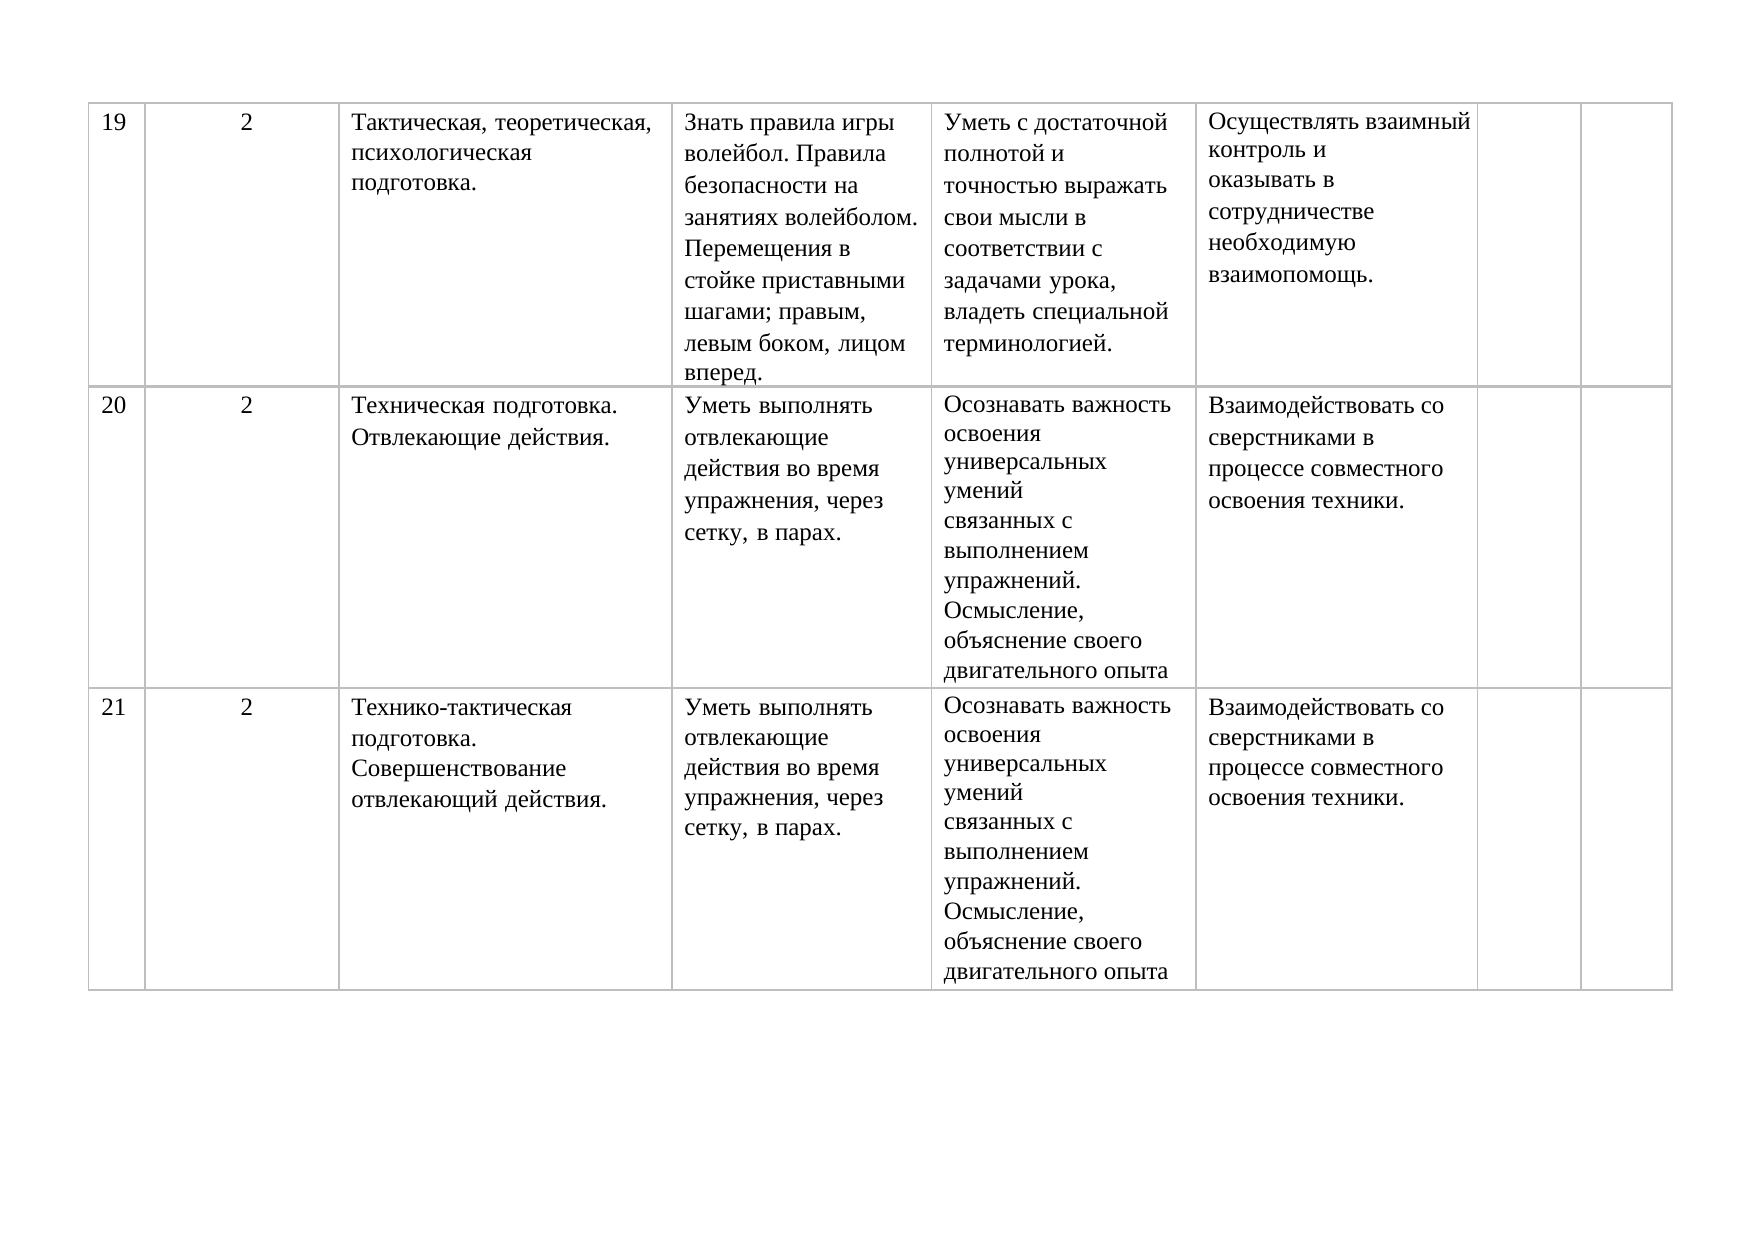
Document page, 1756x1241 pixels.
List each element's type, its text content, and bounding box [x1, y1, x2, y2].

table_header 2 [146, 104, 338, 385]
table_cell [1478, 689, 1580, 989]
table_cell 2 [146, 689, 338, 989]
table_cell Осознавать важность освоения универсальных умений связанных с выполнением упражнений. Осмысление, объяснение своего двигательного опыта [932, 689, 1195, 989]
table_cell 2 [146, 388, 338, 687]
table_cell [1478, 388, 1580, 687]
table_cell Взаимодействовать со сверстниками в процессе совместного освоения техники. [1197, 388, 1477, 687]
table_cell Техническая подготовка. Отвлекающие действия. [340, 388, 671, 687]
table_cell [1582, 689, 1671, 989]
table_cell Взаимодействовать со сверстниками в процессе совместного освоения техники. [1197, 689, 1477, 989]
table_header Осуществлять взаимный контроль и оказывать в сотрудничестве необходимую взаимопомощь. [1197, 104, 1477, 385]
table_cell [1582, 388, 1671, 687]
table_cell Технико-тактическая подготовка. Совершенствование отвлекающий действия. [340, 689, 671, 989]
table_header [1478, 104, 1580, 385]
table_cell 20 [89, 388, 144, 687]
table_header [1582, 104, 1671, 385]
table_cell Уметь выполнять отвлекающие действия во время упражнения, через сетку, в парах. [673, 689, 931, 989]
table_header Тактическая, теоретическая, психологическая подготовка. [340, 104, 671, 385]
table_header Знать правила игры волейбол. Правила безопасности на занятиях волейболом. Перемещения в стойке приставными шагами; правым, левым боком, лицом вперед. [673, 104, 931, 385]
table_header 19 [89, 104, 144, 385]
table_cell 21 [89, 689, 144, 989]
table_header Уметь с достаточной полнотой и точностью выражать свои мысли в соответствии с задачами урока, владеть специальной терминологией. [932, 104, 1195, 385]
table_cell Осознавать важность освоения универсальных умений связанных с выполнением упражнений. Осмысление, объяснение своего двигательного опыта [932, 388, 1195, 687]
table_cell Уметь выполнять отвлекающие действия во время упражнения, через сетку, в парах. [673, 388, 931, 687]
